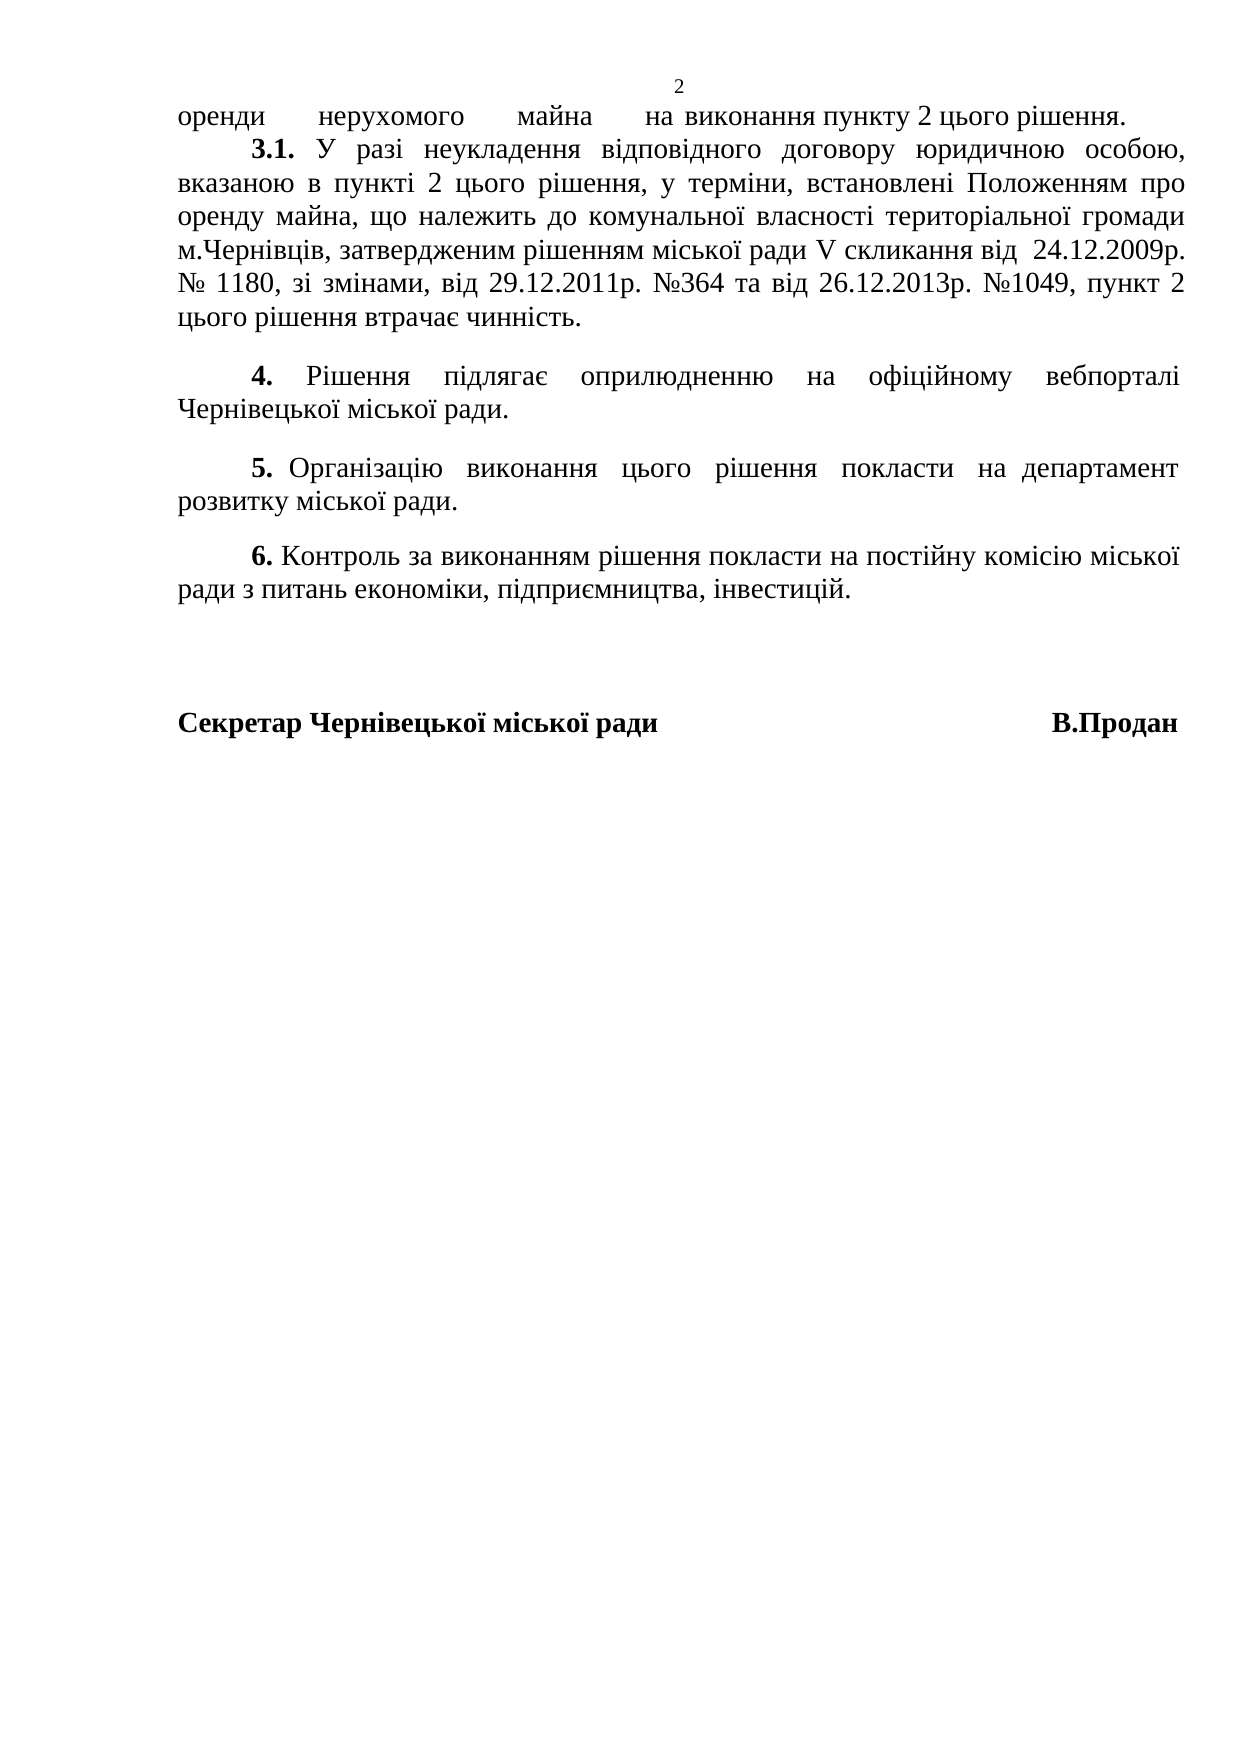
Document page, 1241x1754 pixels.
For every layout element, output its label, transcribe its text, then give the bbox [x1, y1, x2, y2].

text 4. Рішення підлягає оприлюдненню на офіційному вебпорталі Чернівецької міської ради. [177, 358, 1181, 425]
text 5. Організацію виконання цього рішення покласти на департамент розвитку міської ради. [177, 450, 1181, 517]
text 6. Контроль за виконанням рішення покласти на постійну комісію міської ради з питань економіки, підприємництва, інвестицій. [177, 538, 1181, 605]
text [177, 98, 1186, 131]
text Секретар Чернівецької міської ради В.Продан [177, 705, 1181, 739]
text 3.1. У разі неукладення відповідного договору юридичною особою, вказаною в пункті 2 цього рішення, у терміни, встановлені Положенням про оренду майна, що належить до комунальної власності територіальної громади м.Чернівців, затвердженим рішенням міської ради V скликання від 24.12.2009р. № 1180, зі змінами, від 29.12.2011р. №364 та від 26.12.2013р. №1049, пункт 2 цього рішення втрачає чинність. [177, 131, 1186, 333]
